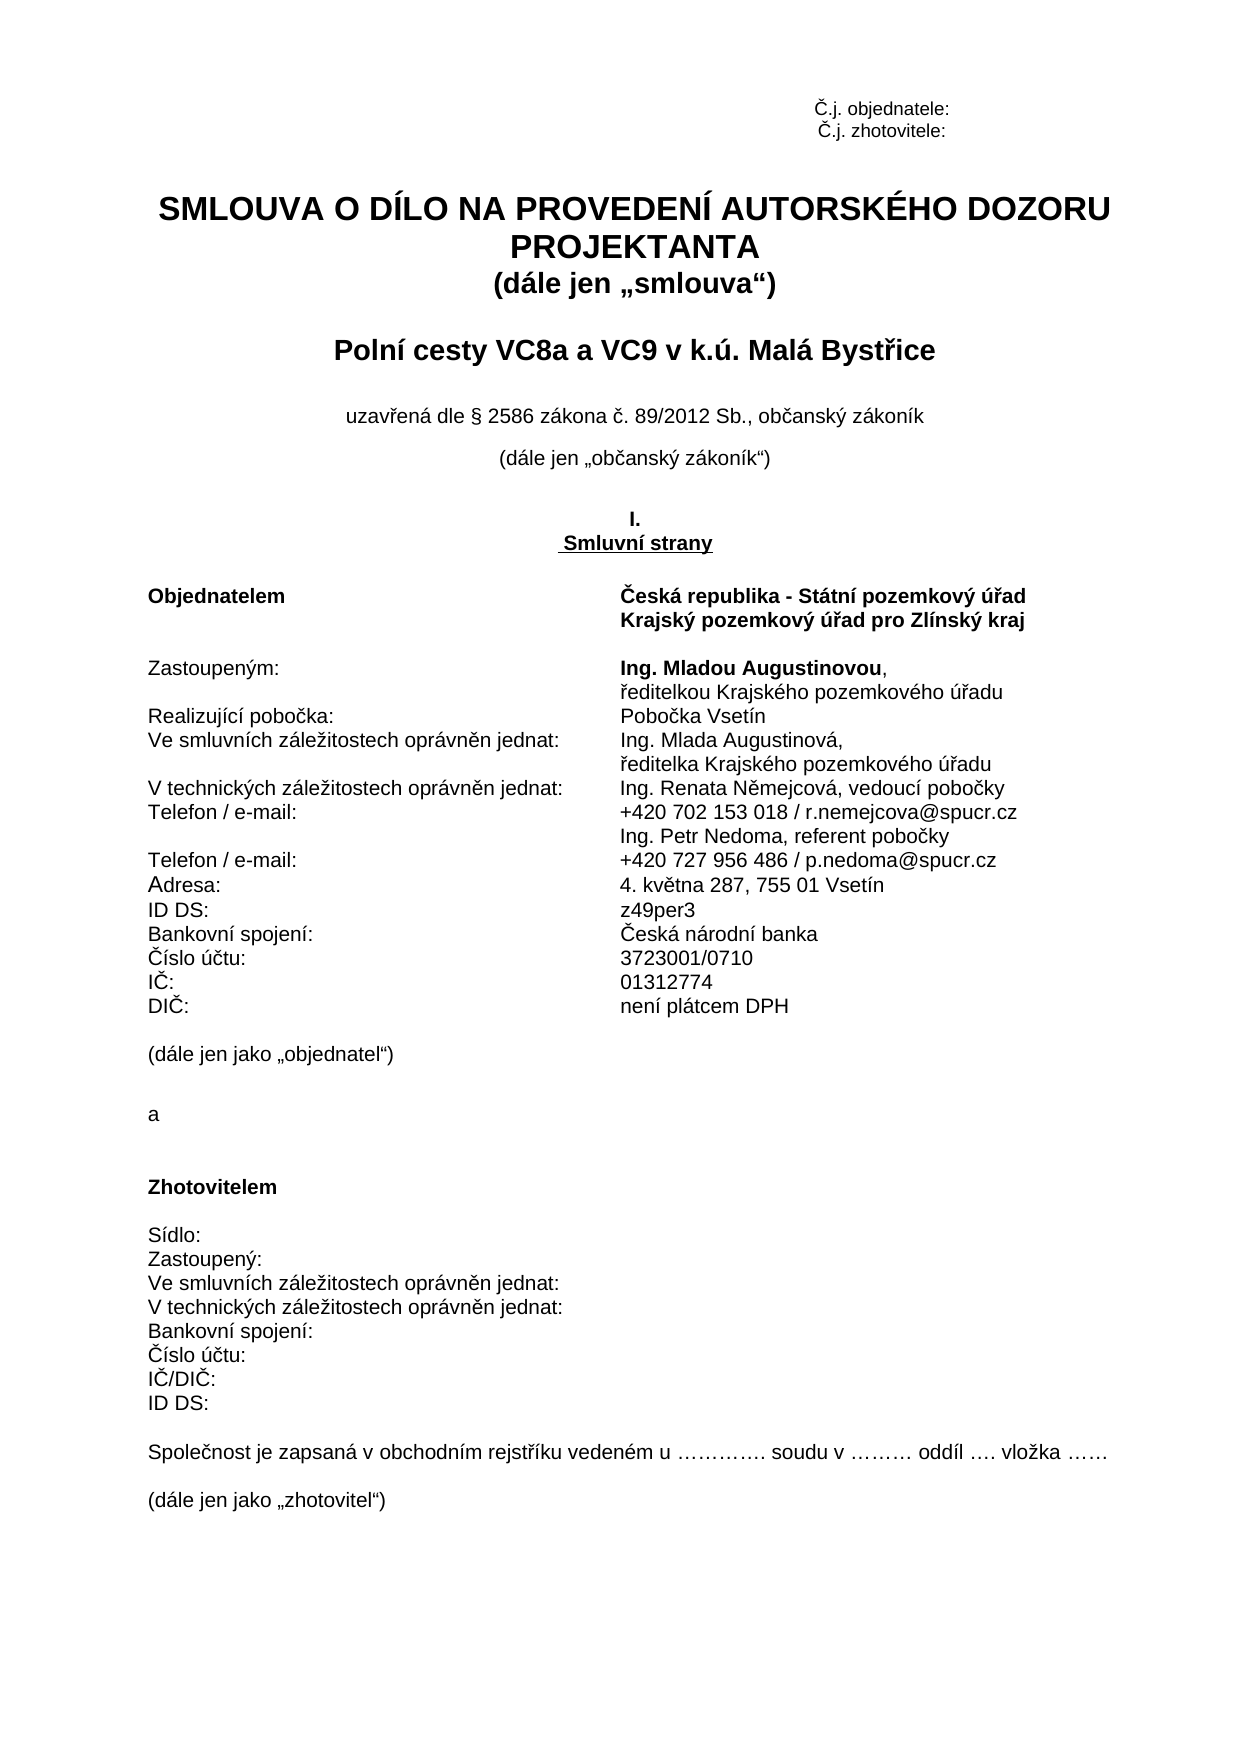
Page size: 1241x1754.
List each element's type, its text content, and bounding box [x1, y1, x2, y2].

text Telefon / e-mail: +420 727 956 486 / p.nedoma@spucr.cz [148, 847, 1122, 871]
text Telefon / e-mail: +420 702 153 018 / r.nemejcova@spucr.cz [148, 799, 1122, 823]
text Číslo účtu: [148, 1343, 1122, 1367]
text Společnost je zapsaná v obchodním rejstříku vedeném u …………. soudu v ……… oddíl …. vložka …… [148, 1439, 1152, 1463]
text I. [148, 507, 1122, 531]
text ID DS: z49per3 [148, 898, 1122, 922]
text V technických záležitostech oprávněn jednat: [148, 1295, 1122, 1319]
text Polní cesty VC8a a VC9 v k.ú. Malá Bystřice [148, 333, 1122, 366]
text Bankovní spojení: Česká národní banka [148, 922, 1122, 946]
text Sídlo: [148, 1223, 1122, 1247]
text (dále jen „občanský zákoník“) [148, 442, 1122, 471]
text Zhotovitelem [148, 1175, 1122, 1199]
text uzavřená dle § 2586 zákona č. 89/2012 Sb., občanský zákoník [148, 400, 1122, 429]
text Adresa: 4. května 287, 755 01 Vsetín [148, 871, 1122, 898]
text (dále jen „smlouva“) [148, 266, 1122, 299]
text (dále jen jako „objednatel“) [148, 1042, 1122, 1066]
text Ve smluvních záležitostech oprávněn jednat: Ing. Mlada Augustinová, [148, 728, 1122, 752]
text Zastoupený: [148, 1247, 1122, 1271]
text IČ: 01312774 DIČ: není plátcem DPH [148, 970, 1122, 1018]
text Objednatelem Česká republika - Státní pozemkový úřad [148, 584, 1122, 608]
text ID DS: [148, 1391, 1122, 1414]
text Ve smluvních záležitostech oprávněn jednat: [148, 1271, 1122, 1295]
text Zastoupeným: Ing. Mladou Augustinovou, [148, 656, 1122, 680]
text Krajský pozemkový úřad pro Zlínský kraj [148, 608, 1122, 656]
text SMLOUVA O DÍLO NA PROVEDENÍ AUTORSKÉHO DOZORU PROJEKTANTA [148, 189, 1122, 266]
text Bankovní spojení: [148, 1319, 1122, 1343]
text Ing. Petr Nedoma, referent pobočky [148, 823, 1122, 847]
text ředitelka Krajského pozemkového úřadu [148, 752, 1122, 776]
text V technických záležitostech oprávněn jednat: Ing. Renata Němejcová, vedoucí pobočky [148, 776, 1122, 799]
text Smluvní strany [148, 531, 1122, 555]
text ředitelkou Krajského pozemkového úřadu [148, 680, 1122, 704]
text IČ/DIČ: [148, 1367, 1122, 1391]
text Číslo účtu: 3723001/0710 [148, 946, 1122, 970]
text Realizující pobočka: Pobočka Vsetín [148, 704, 1122, 728]
text (dále jen jako „zhotovitel“) [148, 1487, 1122, 1511]
text a [148, 1102, 1122, 1126]
